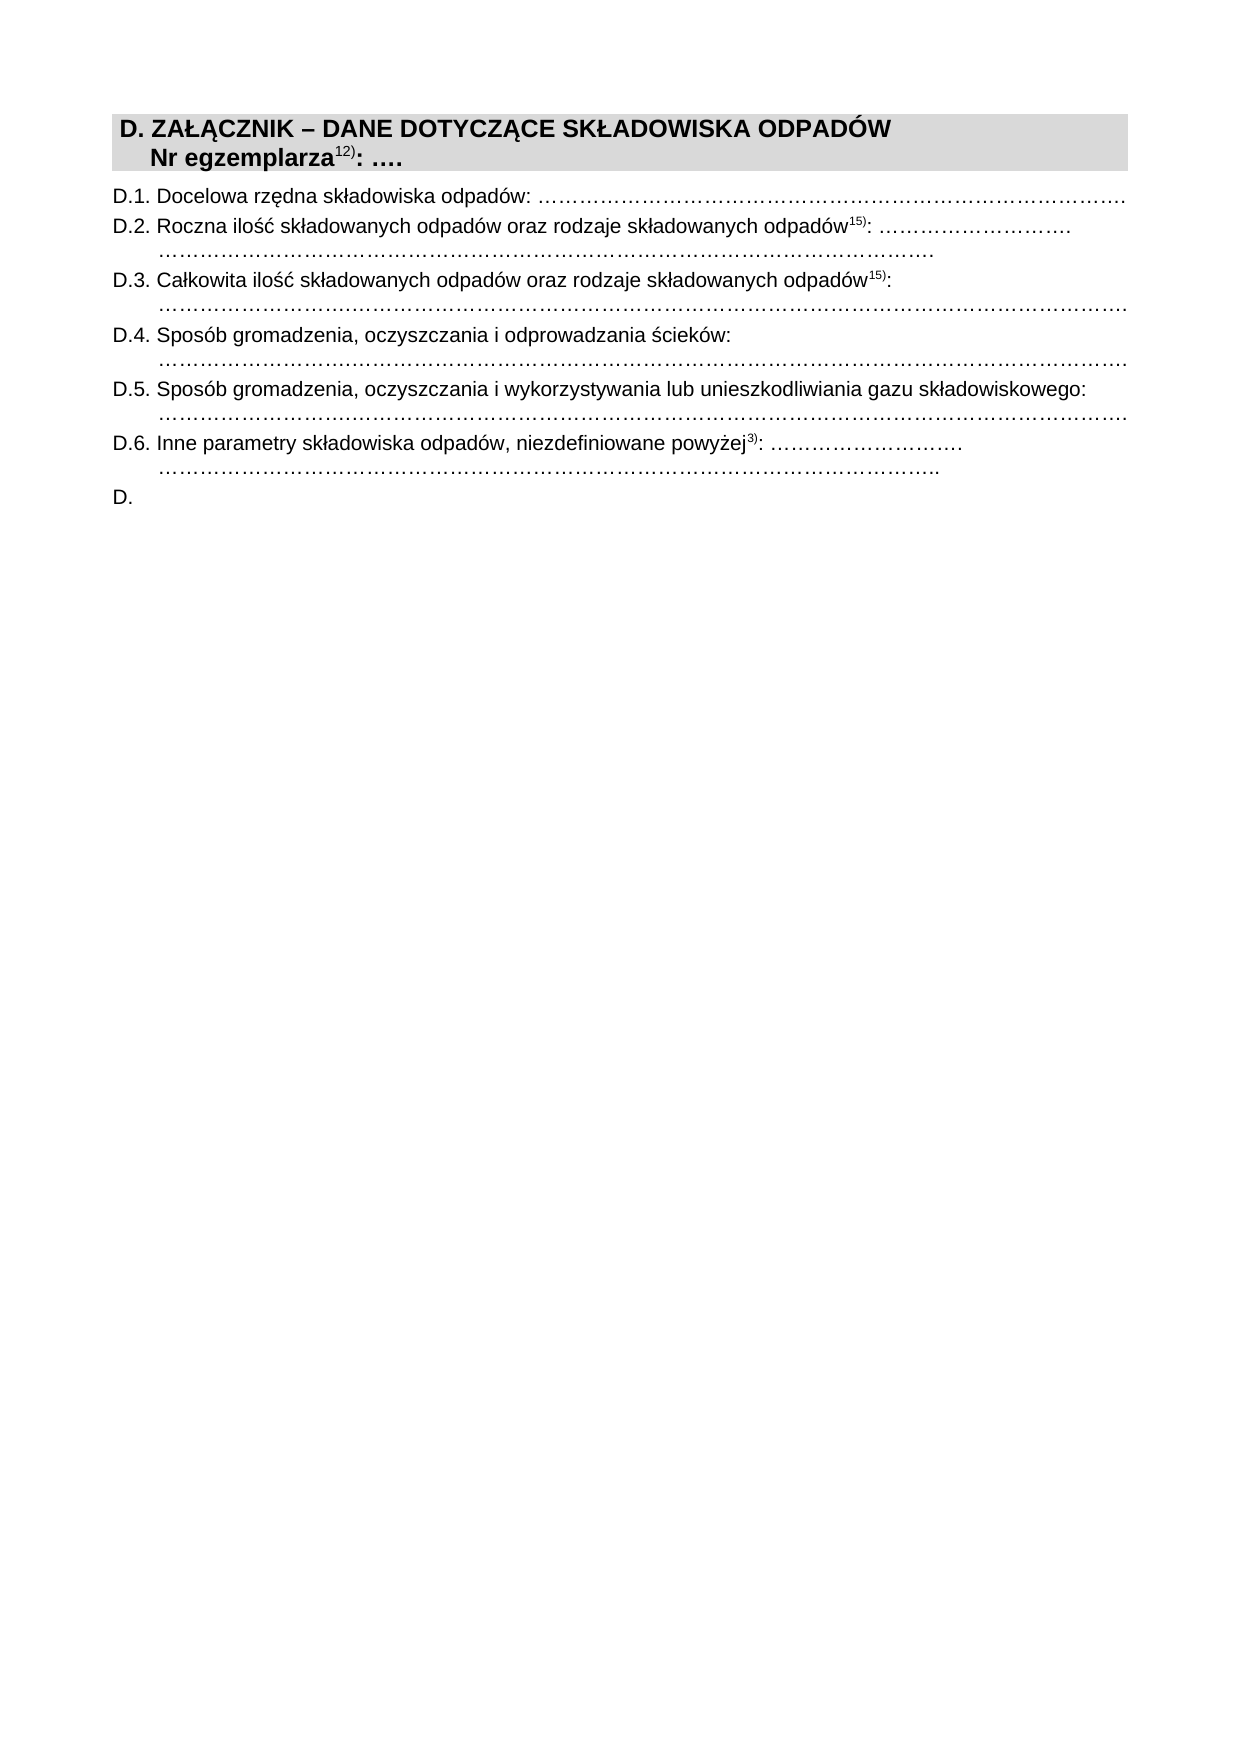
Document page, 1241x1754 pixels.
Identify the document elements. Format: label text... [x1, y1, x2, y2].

text D.4. Sposób gromadzenia, oczyszczania i odprowadzania ścieków: ……………………….…………………………………………………………………………………………………. [112, 322, 1128, 370]
text D.6. Inne parametry składowiska odpadów, niezdefiniowane powyżej3): ……………………….………………………………………………………………………………………………….. [112, 431, 1128, 479]
subtitle D. ZAŁĄCZNIK – DANE DOTYCZĄCE SKŁADOWISKA ODPADÓW Nr egzemplarza12): …. [112, 114, 1128, 171]
text D.5. Sposób gromadzenia, oczyszczania i wykorzystywania lub unieszkodliwiania gazu składowiskowego: ……………………….…………………………………………………………………………………………………. [112, 377, 1128, 424]
text D.3. Całkowita ilość składowanych odpadów oraz rodzaje składowanych odpadów15): ……………………….…………………………………………………………………………………………………. [112, 268, 1128, 316]
text D.1. Docelowa rzędna składowiska odpadów: …………………………………………………………………………. [112, 184, 1128, 208]
text D.2. Roczna ilość składowanych odpadów oraz rodzaje składowanych odpadów): ……………………….…………………………………………………………………………………………………. [112, 214, 1128, 262]
